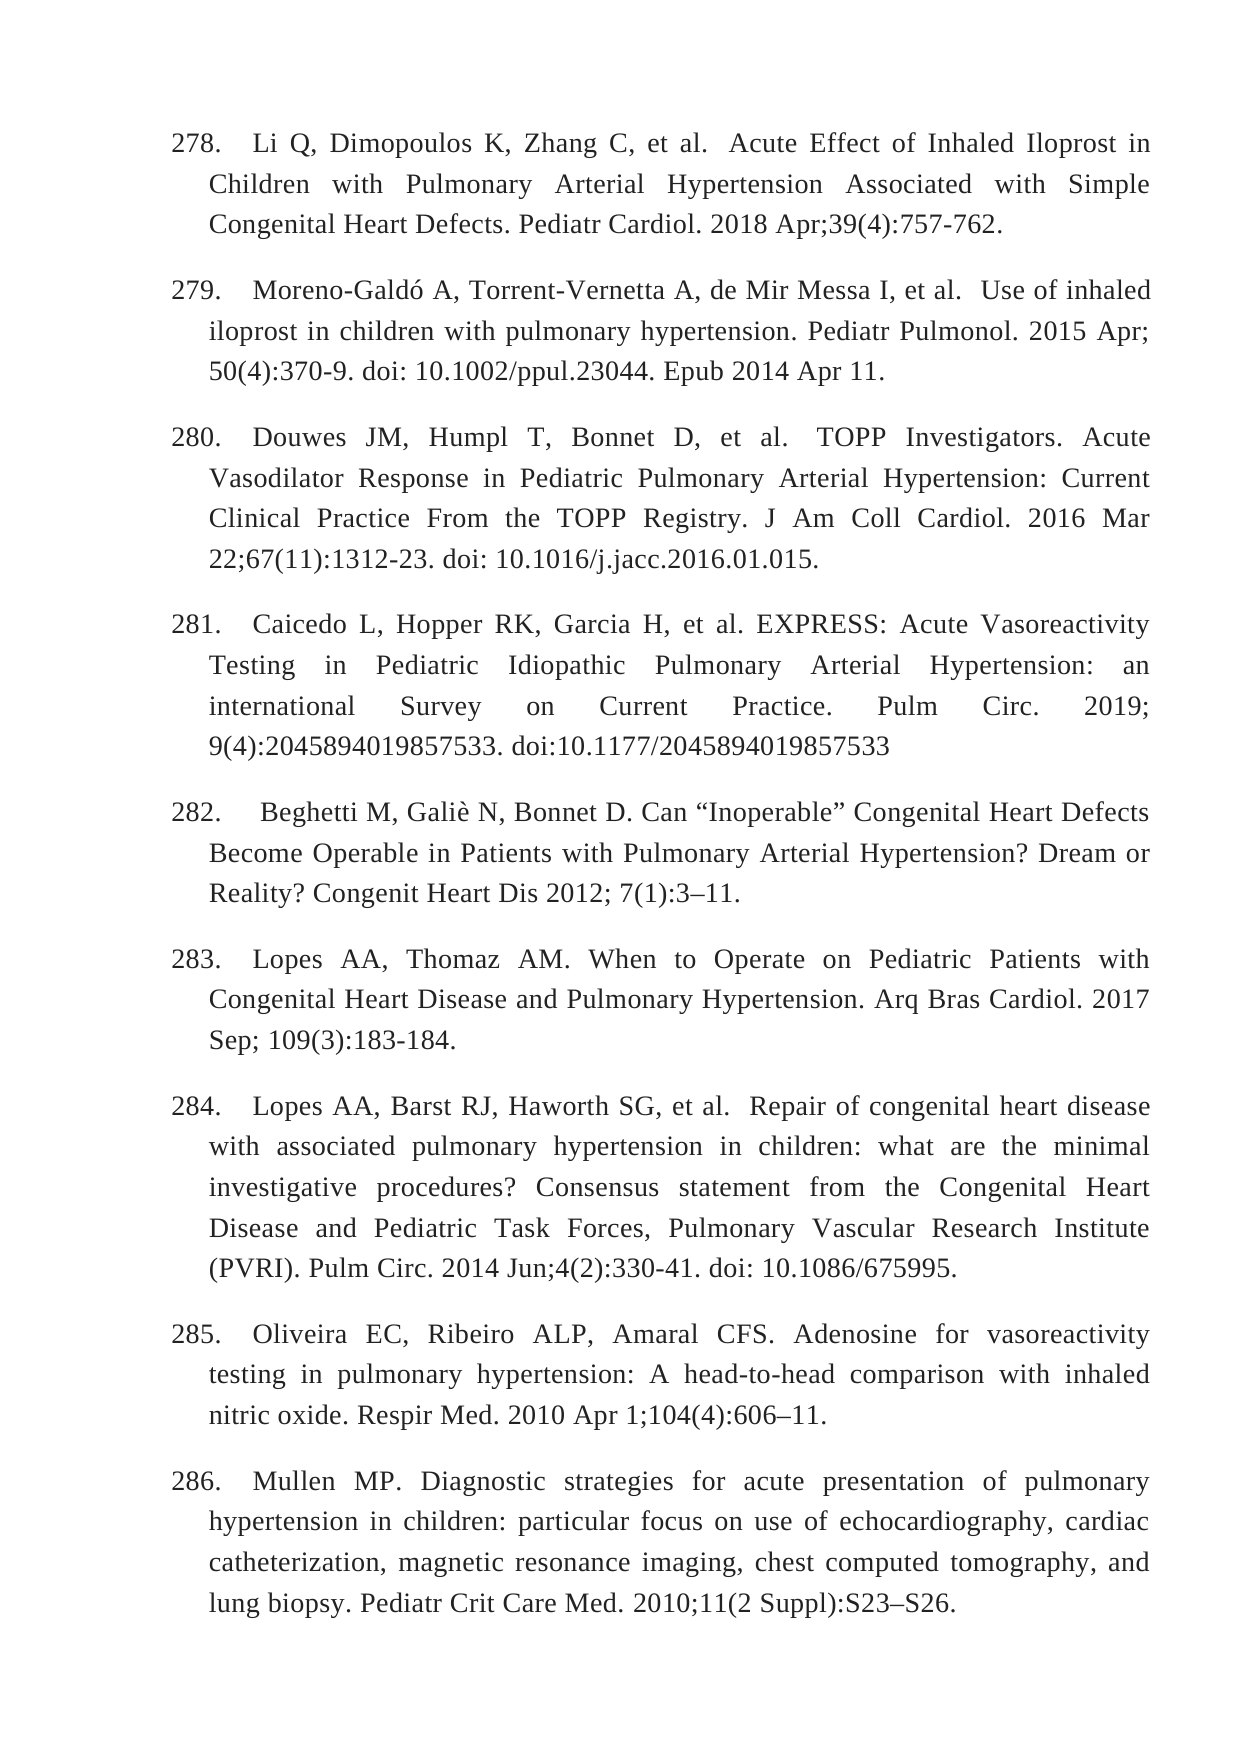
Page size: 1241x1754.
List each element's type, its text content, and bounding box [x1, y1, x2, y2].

list Lopes AA, Barst RJ, Haworth SG, et al. Repair of congenital heart disease with associated pulmonary hypertension in children: what are the minimal investigative procedures? Consensus statement from the Congenital Heart Disease and Pediatric Task Forces, Pulmonary Vascular Research Institute (PVRI). Pulm Circ. 2014 Jun;4(2):330-41. doi: 10.1086/675995. [171, 1081, 1152, 1284]
list Li Q, Dimopoulos K, Zhang C, et al. Acute Effect of Inhaled Iloprost in Children with Pulmonary Arterial Hypertension Associated with Simple Congenital Heart Defects. Pediatr Cardiol. 2018 Apr;39(4):757-762. [171, 118, 1152, 240]
list Caicedo L, Hopper RK, Garcia H, et al. EXPRESS: Acute Vasoreactivity Testing in Pediatric Idiopathic Pulmonary Arterial Hypertension: an international Survey on Current Practice. Pulm Circ. 2019; 9(4):2045894019857533. doi:10.1177/2045894019857533 [171, 599, 1152, 762]
list Beghetti M, Galiè N, Bonnet D. Can “Inoperable” Congenital Heart Defects Become Operable in Patients with Pulmonary Arterial Hypertension? Dream or Reality? Congenit Heart Dis 2012; 7(1):3–11. [171, 787, 1152, 909]
list Douwes JM, Humpl T, Bonnet D, et al. TOPP Investigators. Acute Vasodilator Response in Pediatric Pulmonary Arterial Hypertension: Current Clinical Practice From the TOPP Registry. J Am Coll Cardiol. 2016 Mar 22;67(11):1312-23. doi: 10.1016/j.jacc.2016.01.015. [171, 412, 1152, 574]
list Moreno-Galdó A, Torrent-Vernetta A, de Mir Messa I, et al. Use of inhaled iloprost in children with pulmonary hypertension. Pediatr Pulmonol. 2015 Apr; 50(4):370-9. doi: 10.1002/ppul.23044. Epub 2014 Apr 11. [171, 265, 1152, 387]
list Mullen MP. Diagnostic strategies for acute presentation of pulmonary hypertension in children: particular focus on use of echocardiography, cardiac catheterization, magnetic resonance imaging, chest computed tomography, and lung biopsy. Pediatr Crit Care Med. 2010;11(2 Suppl):S23–S26. [171, 1456, 1152, 1618]
list Oliveira EC, Ribeiro ALP, Amaral CFS. Adenosine for vasoreactivity testing in pulmonary hypertension: A head-to-head comparison with inhaled nitric oxide. Respir Med. 2010 Apr 1;104(4):606–11. [171, 1309, 1152, 1431]
list Lopes AA, Thomaz AM. When to Operate on Pediatric Patients with Congenital Heart Disease and Pulmonary Hypertension. Arq Bras Cardiol. 2017 Sep; 109(3):183-184. [171, 934, 1152, 1056]
